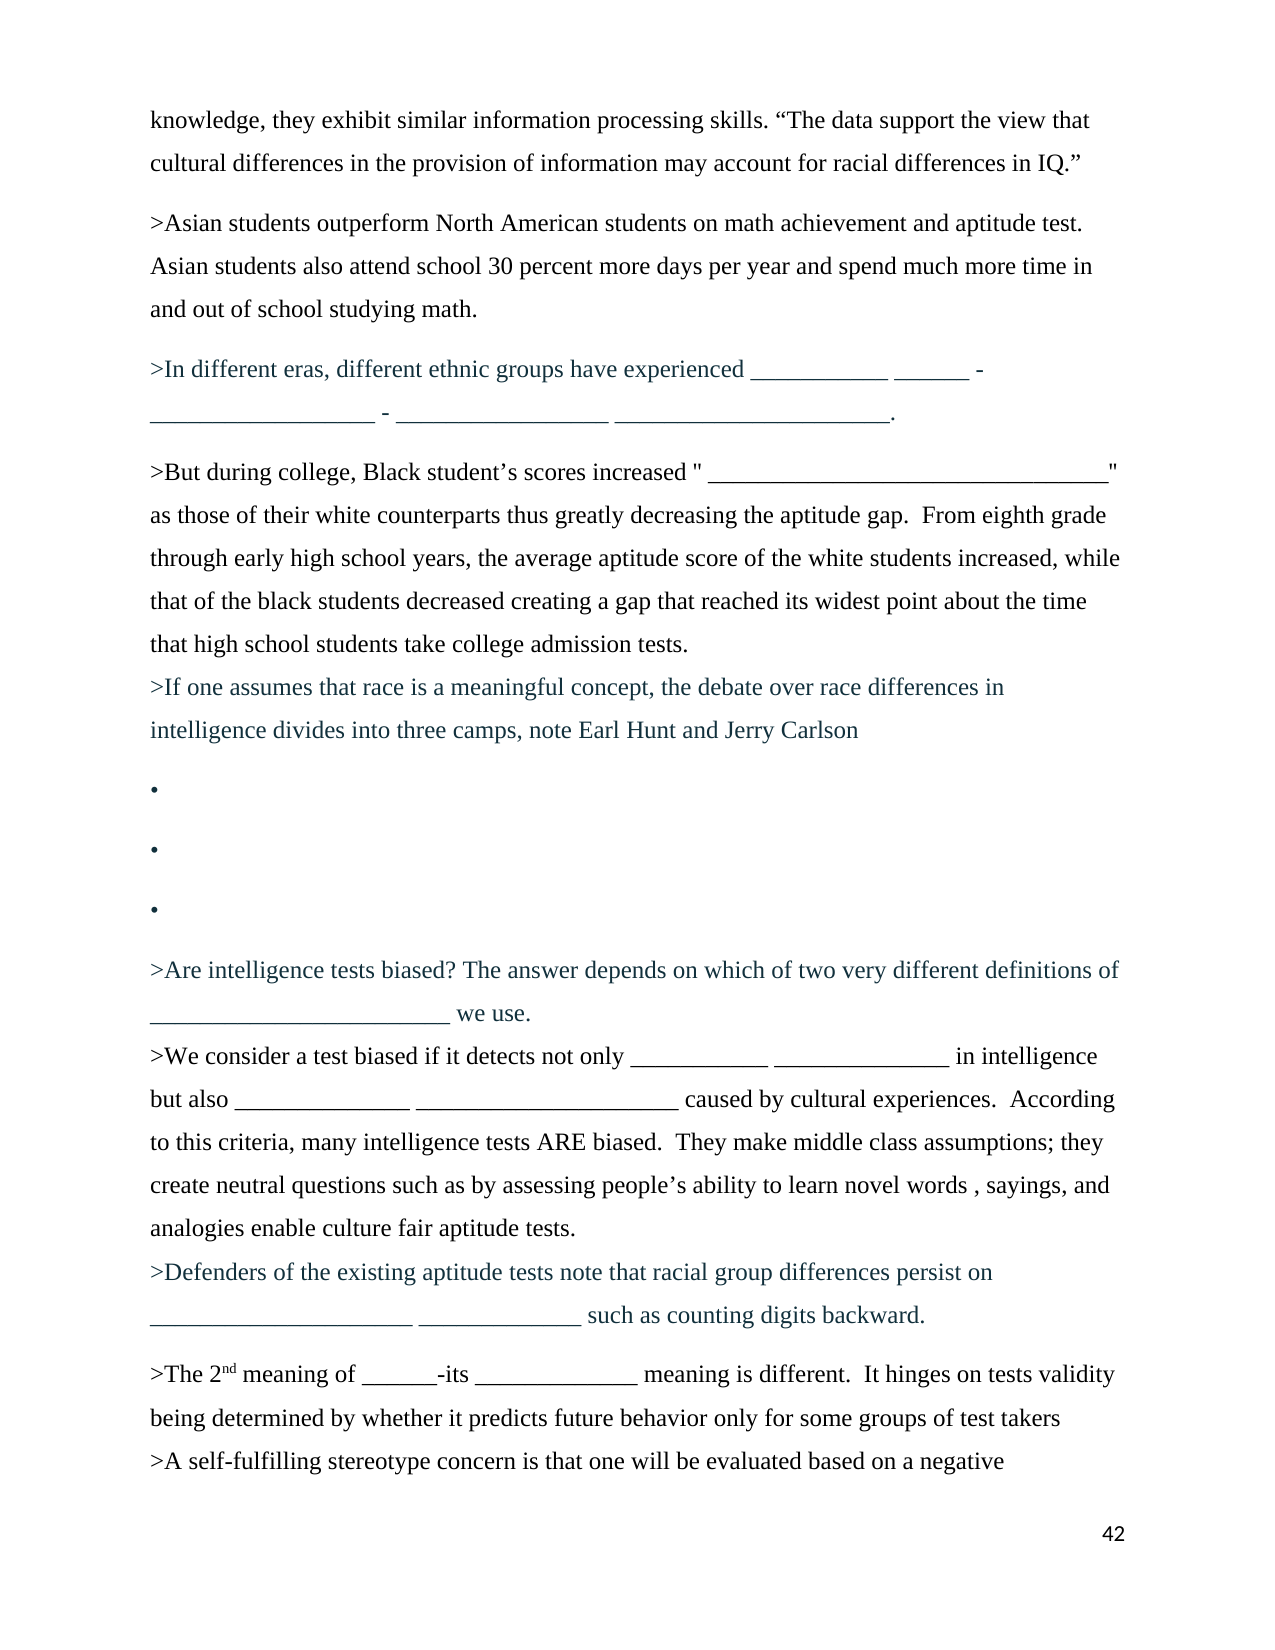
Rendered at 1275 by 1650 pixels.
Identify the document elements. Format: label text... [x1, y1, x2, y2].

text >Asian students outperform North American students on math achievement and aptitude test. Asian students also attend school 30 percent more days per year and spend much more time in and out of school studying math. [150, 208, 1125, 323]
text >Are intelligence tests biased? The answer depends on which of two very different definitions of ________________________ we use. >We consider a test biased if it detects not only ___________ ______________ in intelligence but also ______________ _____________________ caused by cultural experiences. According to this criteria, many intelligence tests ARE biased. They make middle class assumptions; they create neutral questions such as by assessing people’s ability to learn novel words , sayings, and analogies enable culture fair aptitude tests. >Defenders of the existing aptitude tests note that racial group differences persist on _____________________ _____________ such as counting digits backward. [150, 955, 1125, 1328]
text >In different eras, different ethnic groups have experienced ___________ ______ -__________________ - _________________ ______________________. [150, 354, 1125, 426]
text >But during college, Black student’s scores increased '' ________________________________'' as those of their white counterparts thus greatly decreasing the aptitude gap. From eighth grade through early high school years, the average aptitude score of the white students increased, while that of the black students decreased creating a gap that reached its widest point about the time that high school students take college admission tests. >If one assumes that race is a meaningful concept, the debate over race differences in intelligence divides into three camps, note Earl Hunt and Jerry Carlson [150, 457, 1125, 744]
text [150, 1359, 1125, 1474]
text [150, 105, 1125, 177]
